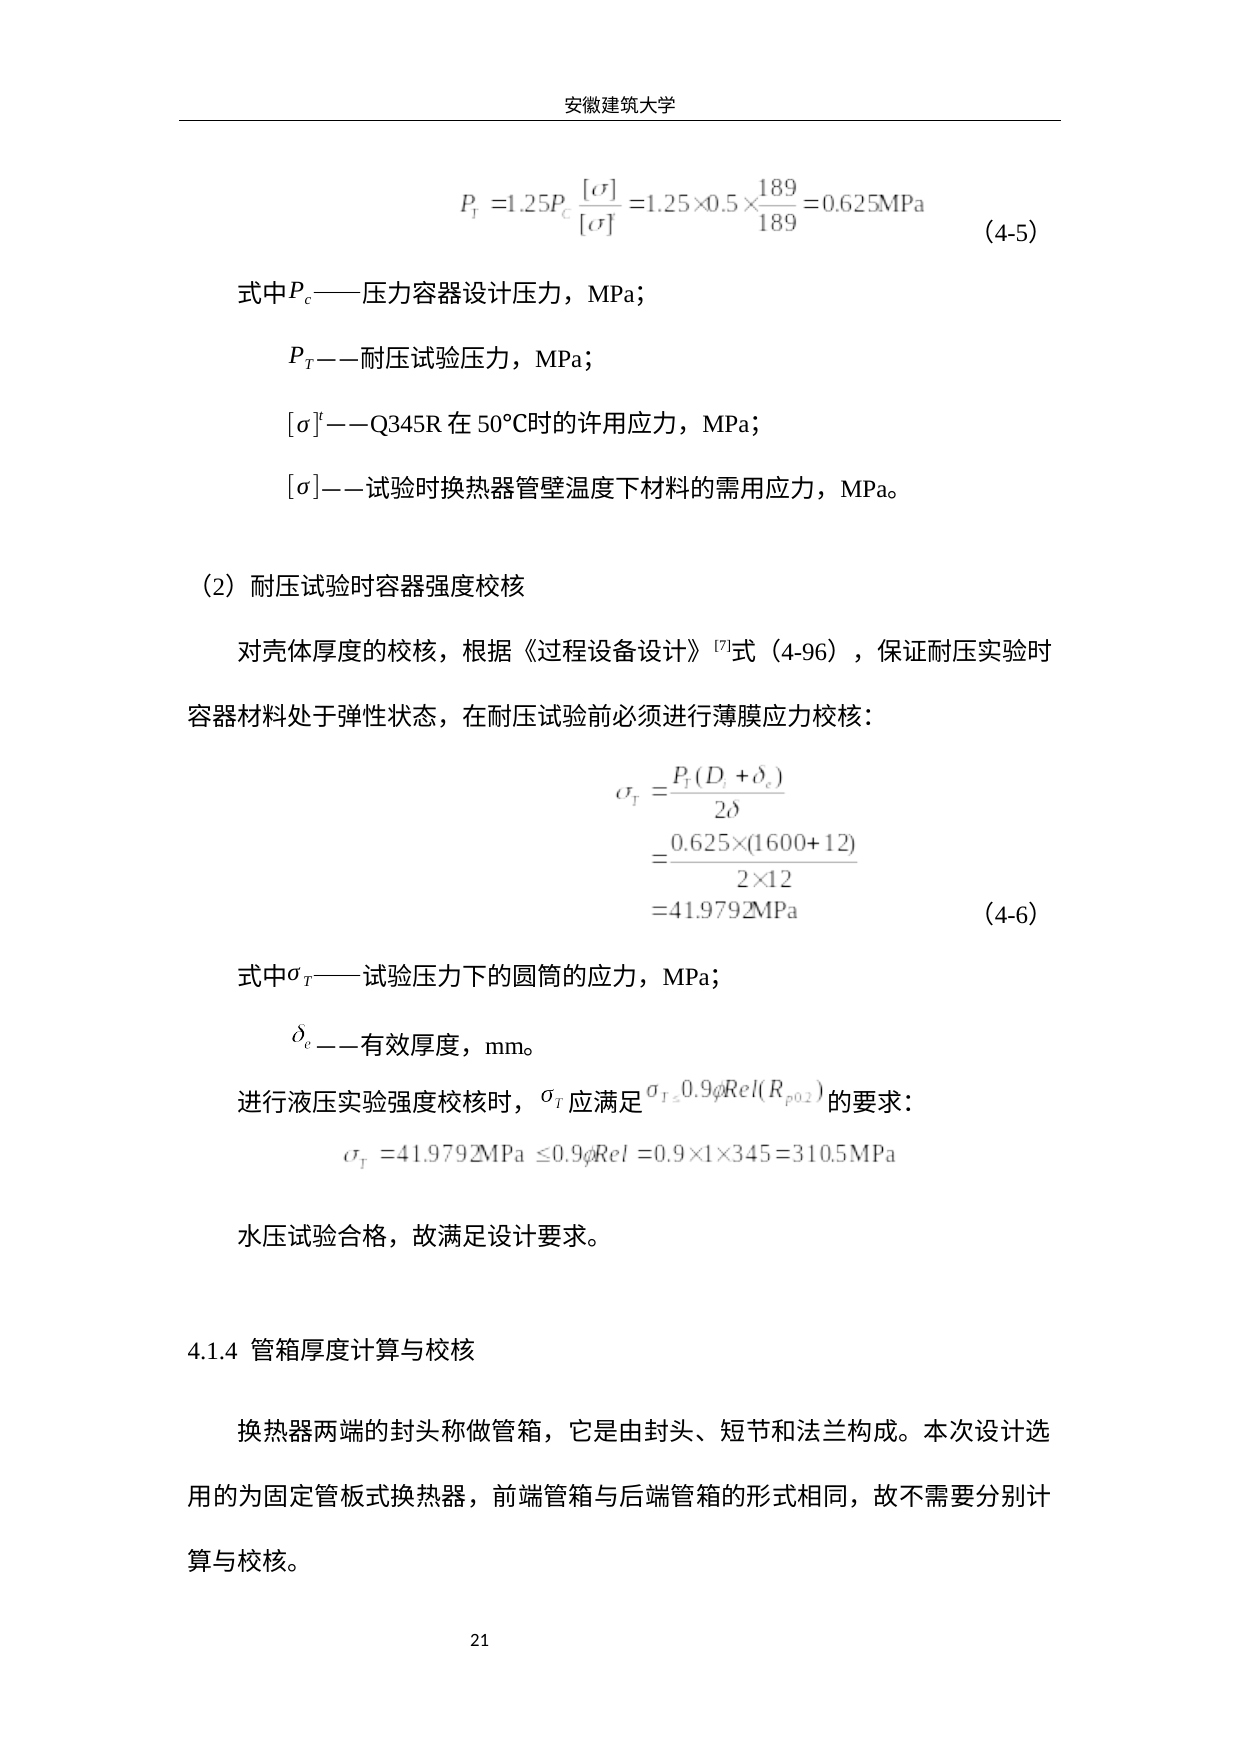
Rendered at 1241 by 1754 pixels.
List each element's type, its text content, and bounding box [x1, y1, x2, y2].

text 水压试验合格，故满足设计要求。 [187, 1202, 1053, 1267]
text 式中——试验压力下的圆筒的应力，MPa； [187, 942, 1053, 1007]
text 对壳体厚度的校核，根据《过程设备设计》[7]式（4-96），保证耐压实验时容器材料处于弹性状态，在耐压试验前必须进行薄膜应力校核： [187, 617, 1053, 747]
text ——有效厚度，mm。 [187, 1007, 1053, 1072]
list （4-6） [187, 747, 1053, 942]
text 换热器两端的封头称做管箱，它是由封头、短节和法兰构成。本次设计选用的为固定管板式换热器，前端管箱与后端管箱的形式相同，故不需要分别计算与校核。 [187, 1397, 1053, 1592]
list （2）耐压试验时容器强度校核 [187, 552, 1053, 617]
text 4.1.4 管箱厚度计算与校核 [187, 1316, 1053, 1381]
text ——试验时换热器管壁温度下材料的需用应力，MPa。 [187, 454, 1053, 519]
list （4-5） [187, 162, 1053, 259]
text ——耐压试验压力，MPa； [187, 324, 1053, 389]
text 进行液压实验强度校核时，应满足的要求： [187, 1072, 1053, 1137]
text 式中——压力容器设计压力，MPa； [187, 259, 1053, 324]
text ——Q345R在50℃时的许用应力，MPa； [187, 389, 1053, 454]
